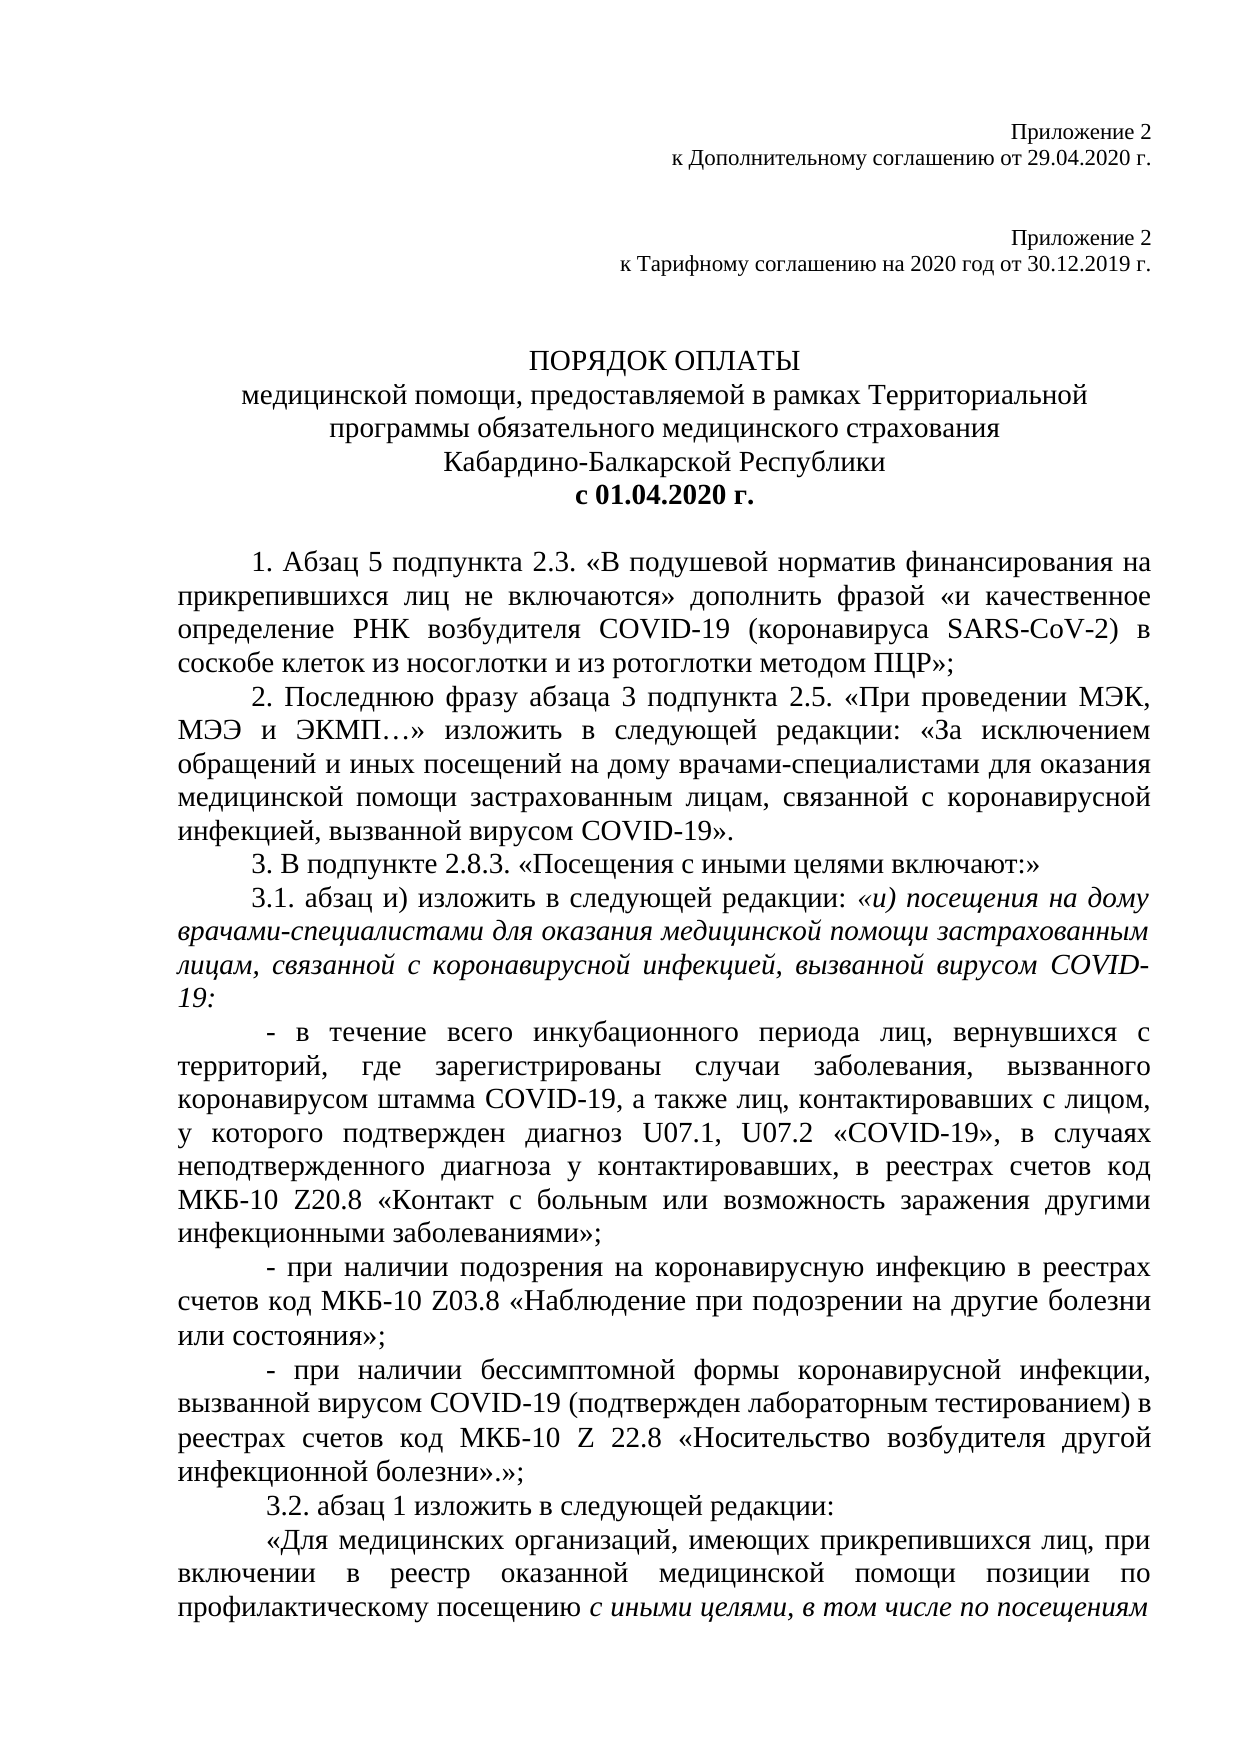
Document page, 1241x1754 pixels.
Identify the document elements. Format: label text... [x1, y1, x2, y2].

text с 01.04.2020 г. [177, 477, 1152, 511]
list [177, 1522, 1152, 1622]
text к Дополнительному соглашению от 29.04.2020 г. [177, 144, 1152, 171]
list 3.1. абзац и) изложить в следующей редакции: «и) посещения на дому врачами-специалистами для оказания медицинской помощи застрахованным лицам, связанной с коронавирусной инфекцией, вызванной вирусом COVID-19: [177, 880, 1152, 1014]
text 1. Абзац 5 подпункта 2.3. «В подушевой норматив финансирования на прикрепившихся лиц не включаются» дополнить фразой «и качественное определение РНК возбудителя COVID-19 (коронавируса SARS-CoV-2) в соскобе клеток из носоглотки и из ротоглотки методом ПЦР»; [177, 544, 1152, 679]
text Приложение 2 [177, 223, 1152, 250]
list - при наличии бессимптомной формы коронавирусной инфекции, вызванной вирусом COVID-19 (подтвержден лабораторным тестированием) в реестрах счетов код МКБ-10 Z 22.8 «Носительство возбудителя другой инфекционной болезни».»; [177, 1352, 1152, 1488]
text программы обязательного медицинского страхования [177, 410, 1152, 444]
text Приложение 2 [177, 118, 1152, 144]
list - при наличии подозрения на коронавирусную инфекцию в реестрах счетов код МКБ-10 Z03.8 «Наблюдение при подозрении на другие болезни или состояния»; [177, 1249, 1152, 1352]
text медицинской помощи, предоставляемой в рамках Территориальной [177, 377, 1152, 410]
text 2. Последнюю фразу абзаца 3 подпункта 2.5. «При проведении МЭК, МЭЭ и ЭКМП…» изложить в следующей редакции: «За исключением обращений и иных посещений на дому врачами-специалистами для оказания медицинской помощи застрахованным лицам, связанной с коронавирусной инфекцией, вызванной вирусом COVID-19». [177, 679, 1152, 846]
text ПОРЯДОК ОПЛАТЫ [177, 343, 1152, 377]
list 3.2. абзац 1 изложить в следующей редакции: [177, 1488, 1152, 1522]
text к Тарифному соглашению на 2020 год от 30.12.2019 г. [177, 250, 1152, 276]
text 3. В подпункте 2.8.3. «Посещения с иными целями включают:» [177, 846, 1152, 880]
text Кабардино-Балкарской Республики [177, 444, 1152, 477]
list - в течение всего инкубационного периода лиц, вернувшихся с территорий, где зарегистрированы случаи заболевания, вызванного коронавирусом штамма COVID-19, а также лиц, контактировавших с лицом, у которого подтвержден диагноз U07.1, U07.2 «COVID-19», в случаях неподтвержденного диагноза у контактировавших, в реестрах счетов код МКБ-10 Z20.8 «Контакт с больным или возможность заражения другими инфекционными заболеваниями»; [177, 1014, 1152, 1249]
